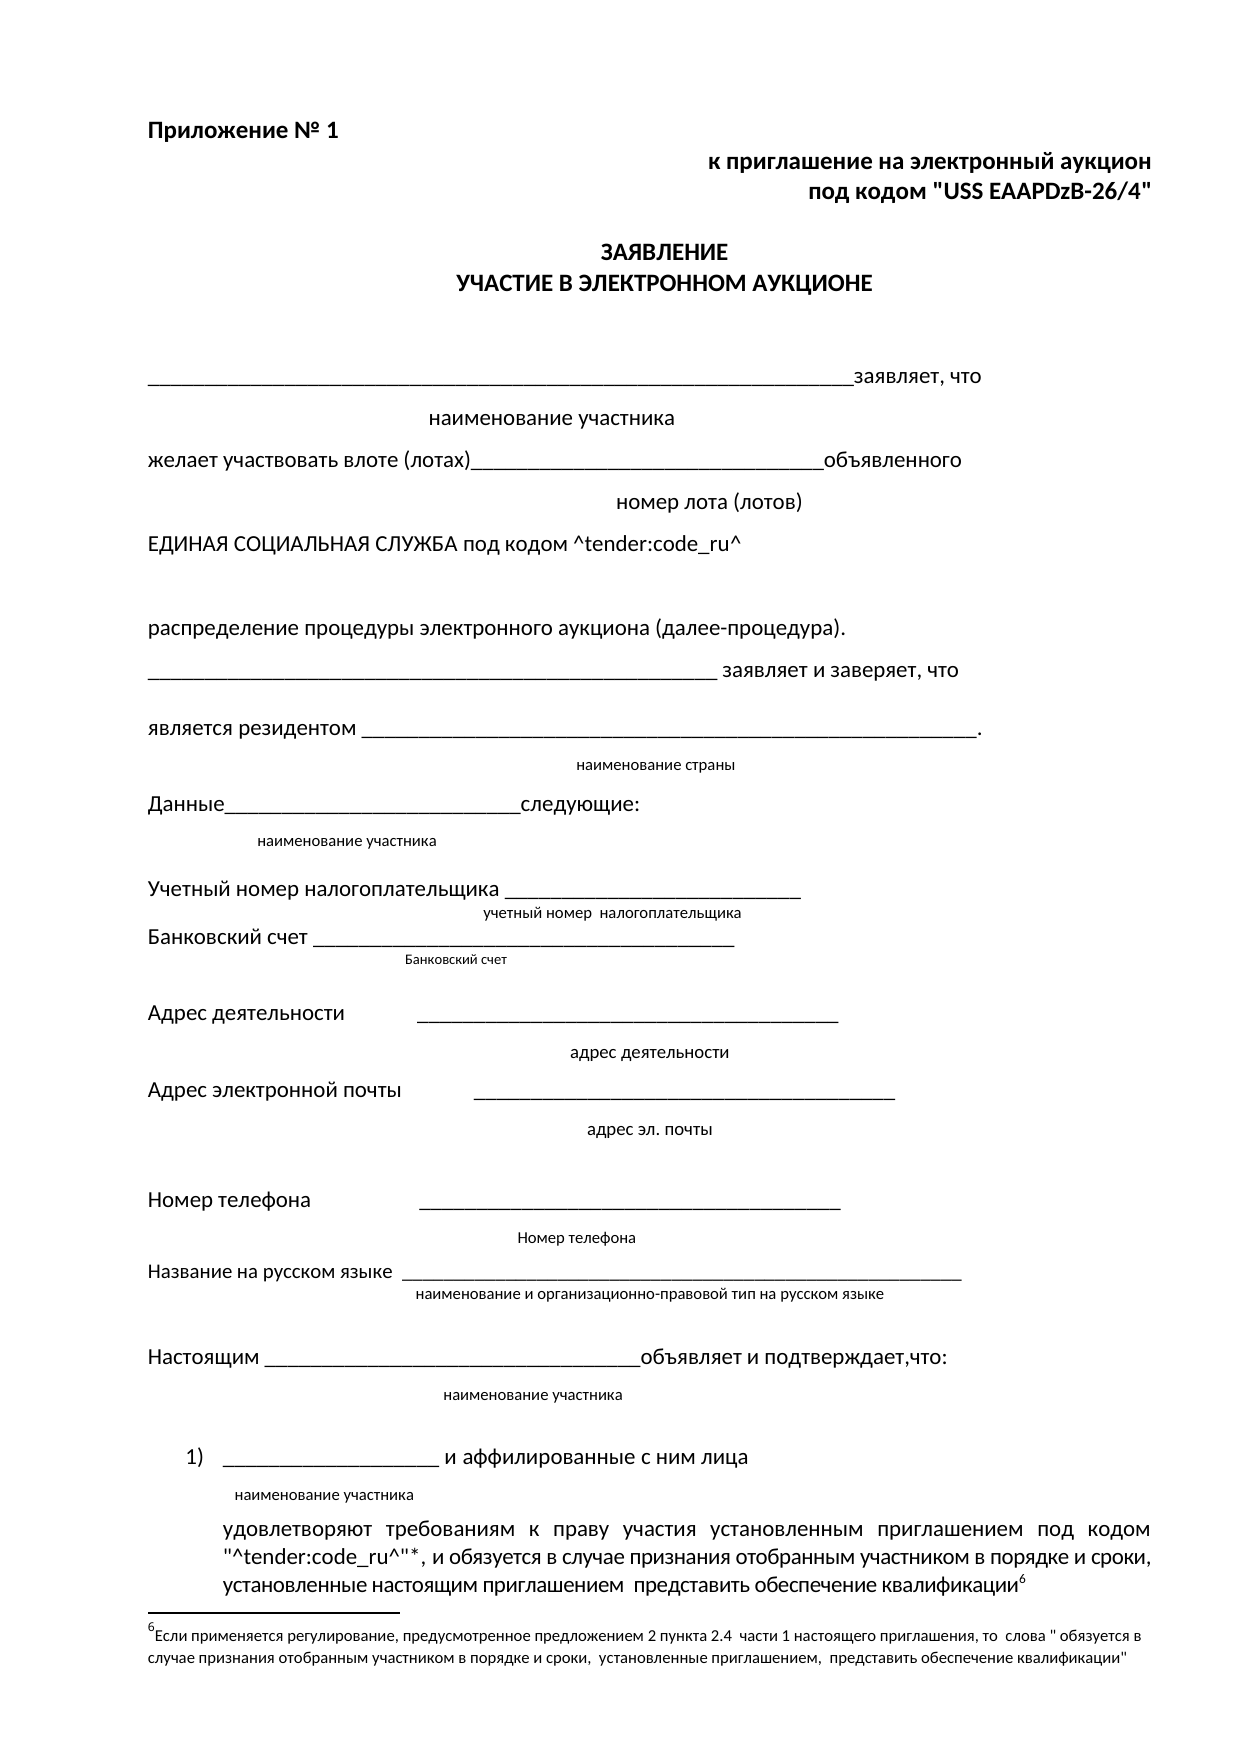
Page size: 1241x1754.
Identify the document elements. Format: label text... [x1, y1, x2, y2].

text наименование и организационно-правовой тип на русском языке [148, 1283, 1152, 1304]
text номер лота (лотов) [606, 487, 1152, 515]
text Адрес электронной почты _____________________________________ [148, 1075, 1152, 1103]
text Банковский счет [148, 950, 1152, 968]
text под кодом "USS EAAPDzB-26/4" [177, 176, 1152, 206]
text Банковский счет _____________________________________ [148, 922, 1152, 950]
text наименование страны [576, 754, 1152, 775]
text наименование участника [148, 831, 1152, 851]
text ЗАЯВЛЕНИЕ [177, 237, 1152, 267]
text распределение процедуры электронного аукциона (далее-процедура). [148, 613, 1152, 641]
text 2.4 На этапе аукциона участник представляет сниженные ценовые предложения в порядке, установленном пунктом 2.2 части 2 настоящего приглашения, без необходимости загрузки новых документов в систему. Приложение № 1 [148, 86, 1152, 145]
text является резидентом ______________________________________________________. [148, 713, 1152, 741]
text УЧАСТИЕ В ЭЛЕКТРОННОМ АУКЦИОНЕ [177, 267, 1152, 298]
text Данные__________________________следующие: [148, 789, 1152, 817]
text наименование участника [443, 1384, 1152, 1404]
text __________________________________________________ заявляет и заверяет, что [148, 655, 1152, 683]
text ______________________________________________________________заявляет, что [148, 361, 1152, 389]
text Настоящим _________________________________объявляет и подтверждает,что: [148, 1342, 1152, 1370]
text наименование участника [428, 403, 1152, 431]
list ___________________ и аффилированные с ним лица [185, 1442, 1152, 1470]
text Адрес деятельности _____________________________________ [148, 998, 1152, 1026]
text Номер телефона [517, 1227, 1152, 1248]
text учетный номер налогоплательщика [148, 902, 1152, 922]
text Номер телефона _____________________________________ [148, 1186, 1152, 1213]
text адрес эл. почты [148, 1117, 1152, 1140]
text ЕДИНАЯ СОЦИАЛЬНАЯ СЛУЖБА под кодом ^tender:code_ru^ [148, 529, 1152, 557]
text к приглашение на электронный аукцион [177, 145, 1152, 176]
text Учетный номер налогоплательщика __________________________ [148, 874, 1152, 902]
text адрес деятельности [148, 1040, 1152, 1063]
text наименование участника [148, 1484, 1152, 1504]
text желает участвовать влоте (лотах)_______________________________объявленного [148, 445, 1152, 473]
list удовлетворяют требованиям к праву участия установленным приглашением под кодом "^tender:code_ru^"*, и обязуется в случае признания отобранным участником в порядке и сроки, установленные настоящим приглашением представить обеспечение квалификации [223, 1514, 1152, 1598]
text Название на русском языке ______________________________________________________ [148, 1258, 1152, 1283]
